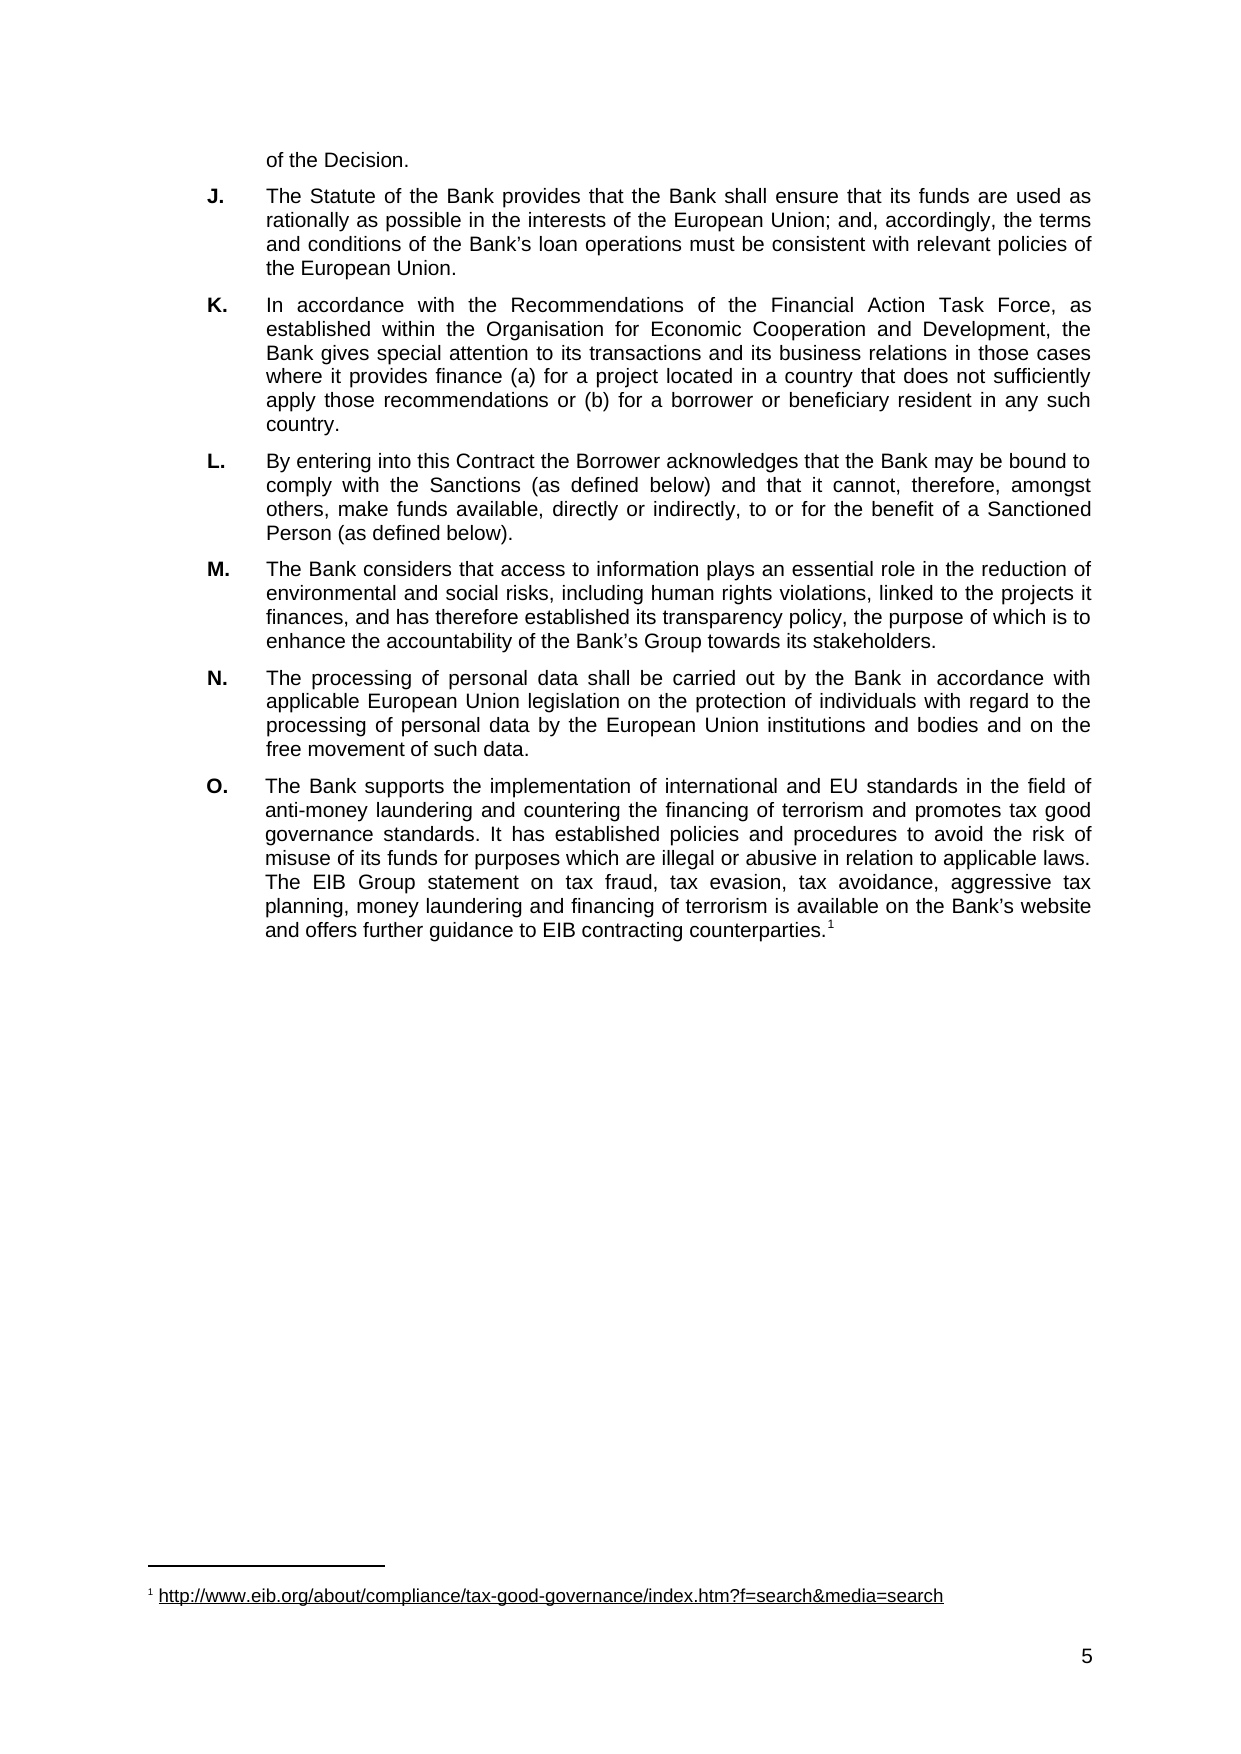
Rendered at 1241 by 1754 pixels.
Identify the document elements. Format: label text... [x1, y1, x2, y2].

list The Statute of the Bank provides that the Bank shall ensure that its funds are used as rationally as possible in the interests of the European Union; and, accordingly, the terms and conditions of the Bank’s loan operations must be consistent with relevant policies of the European Union. [207, 184, 1092, 280]
list The Bank considers that access to information plays an essential role in the reduction of environmental and social risks, including human rights violations, linked to the projects it finances, and has therefore established its transparency policy, the purpose of which is to enhance the accountability of the Bank’s Group towards its stakeholders. [207, 557, 1092, 653]
list By entering into this Contract the Borrower acknowledges that the Bank may be bound to comply with the Sanctions (as defined below) and that it cannot, therefore, amongst others, make funds available, directly or indirectly, to or for the benefit of a Sanctioned Person (as defined below). [207, 449, 1092, 544]
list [207, 148, 1092, 172]
list The Bank supports the implementation of international and EU standards in the field of anti-money laundering and countering the financing of terrorism and promotes tax good governance standards. It has established policies and procedures to avoid the risk of misuse of its funds for purposes which are illegal or abusive in relation to applicable laws. The EIB Group statement on tax fraud, tax evasion, tax avoidance, aggressive tax planning, money laundering and financing of terrorism is available on the Bank’s website and offers further guidance to EIB contracting counterparties. [206, 774, 1092, 941]
list In accordance with the Recommendations of the Financial Action Task Force, as established within the Organisation for Economic Cooperation and Development, the Bank gives special attention to its transactions and its business relations in those cases where it provides finance (a) for a project located in a country that does not sufficiently apply those recommendations or (b) for a borrower or beneficiary resident in any such country. [207, 292, 1092, 436]
list The processing of personal data shall be carried out by the Bank in accordance with applicable European Union legislation on the protection of individuals with regard to the processing of personal data by the European Union institutions and bodies and on the free movement of such data. [207, 665, 1092, 761]
